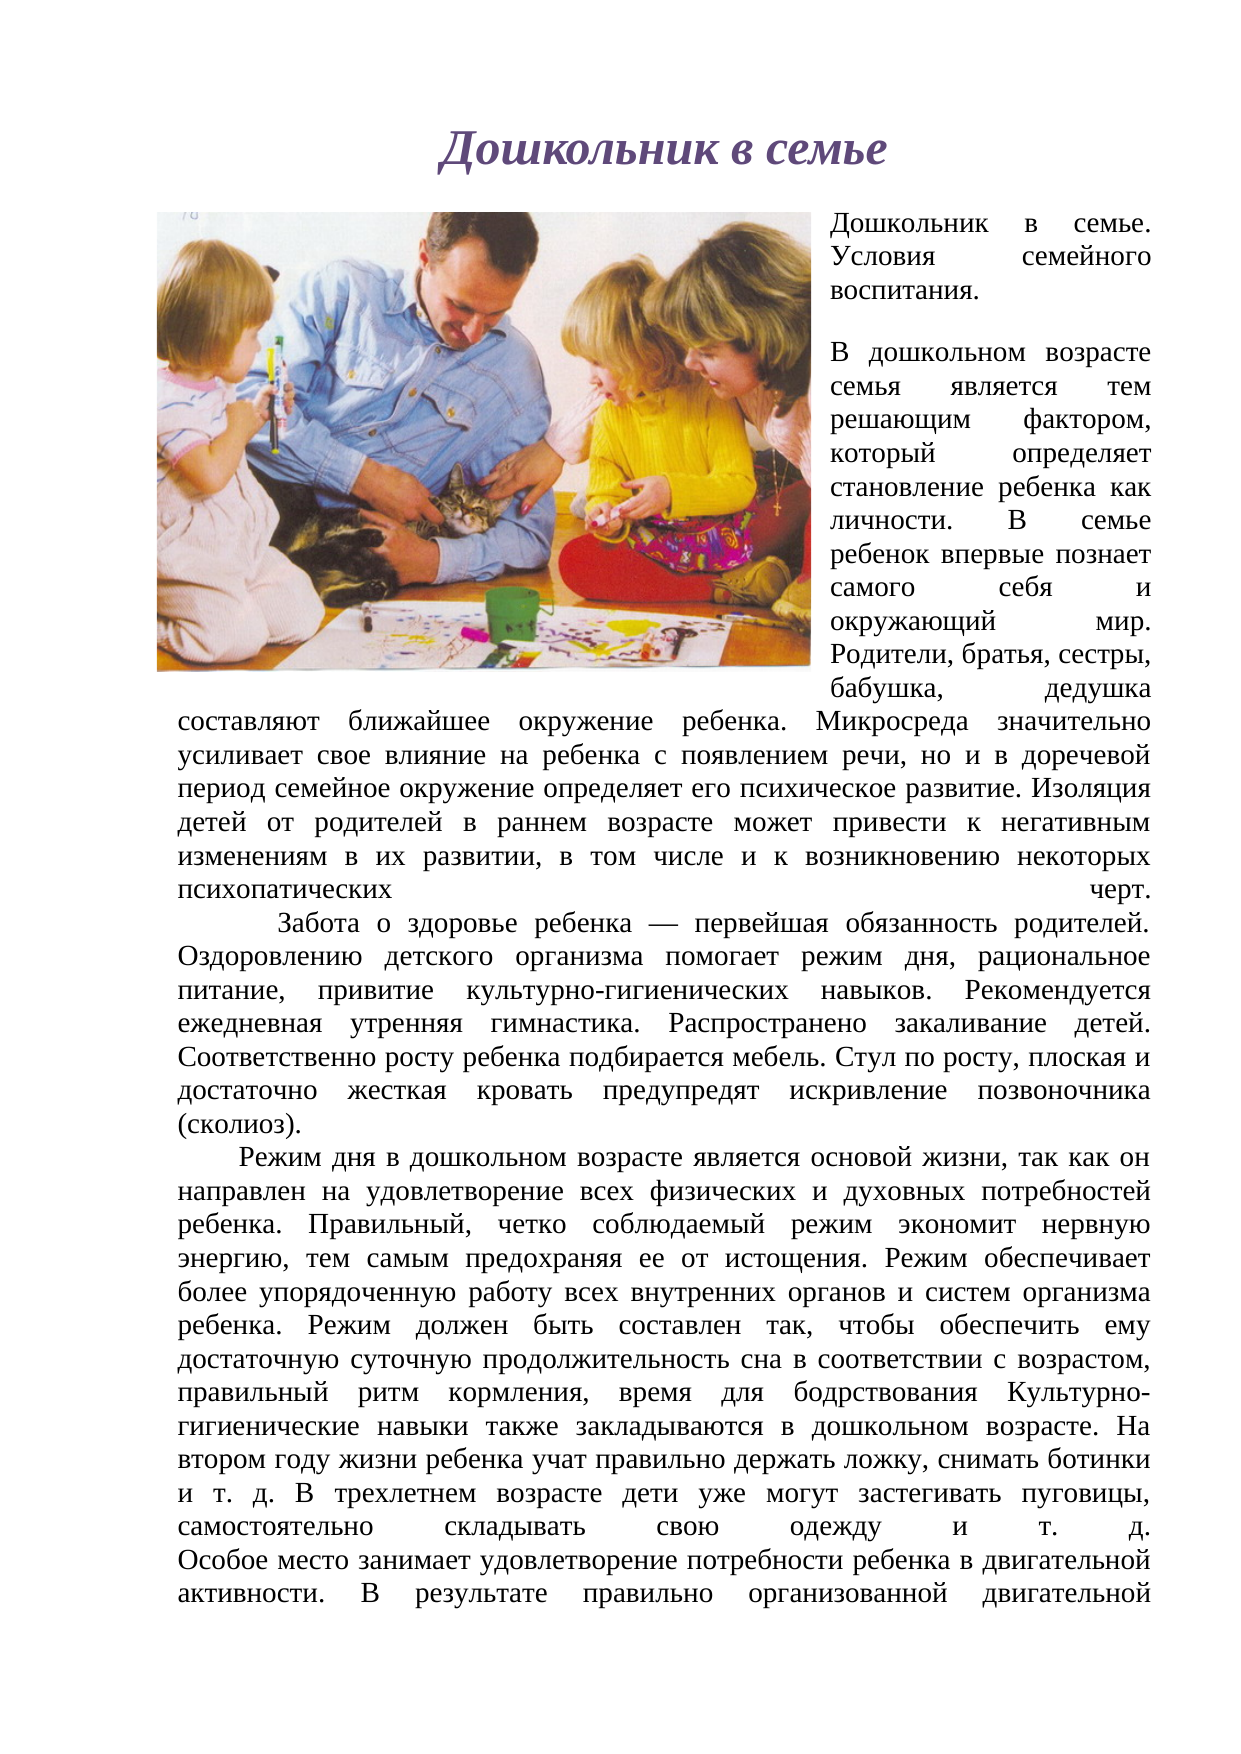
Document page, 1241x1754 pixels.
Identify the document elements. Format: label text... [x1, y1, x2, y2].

text Дошкольник в семье. Условия семейного воспитания. [177, 205, 1152, 305]
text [177, 334, 1152, 1609]
text Дошкольник в семье [177, 118, 1152, 176]
picture [156, 212, 812, 672]
